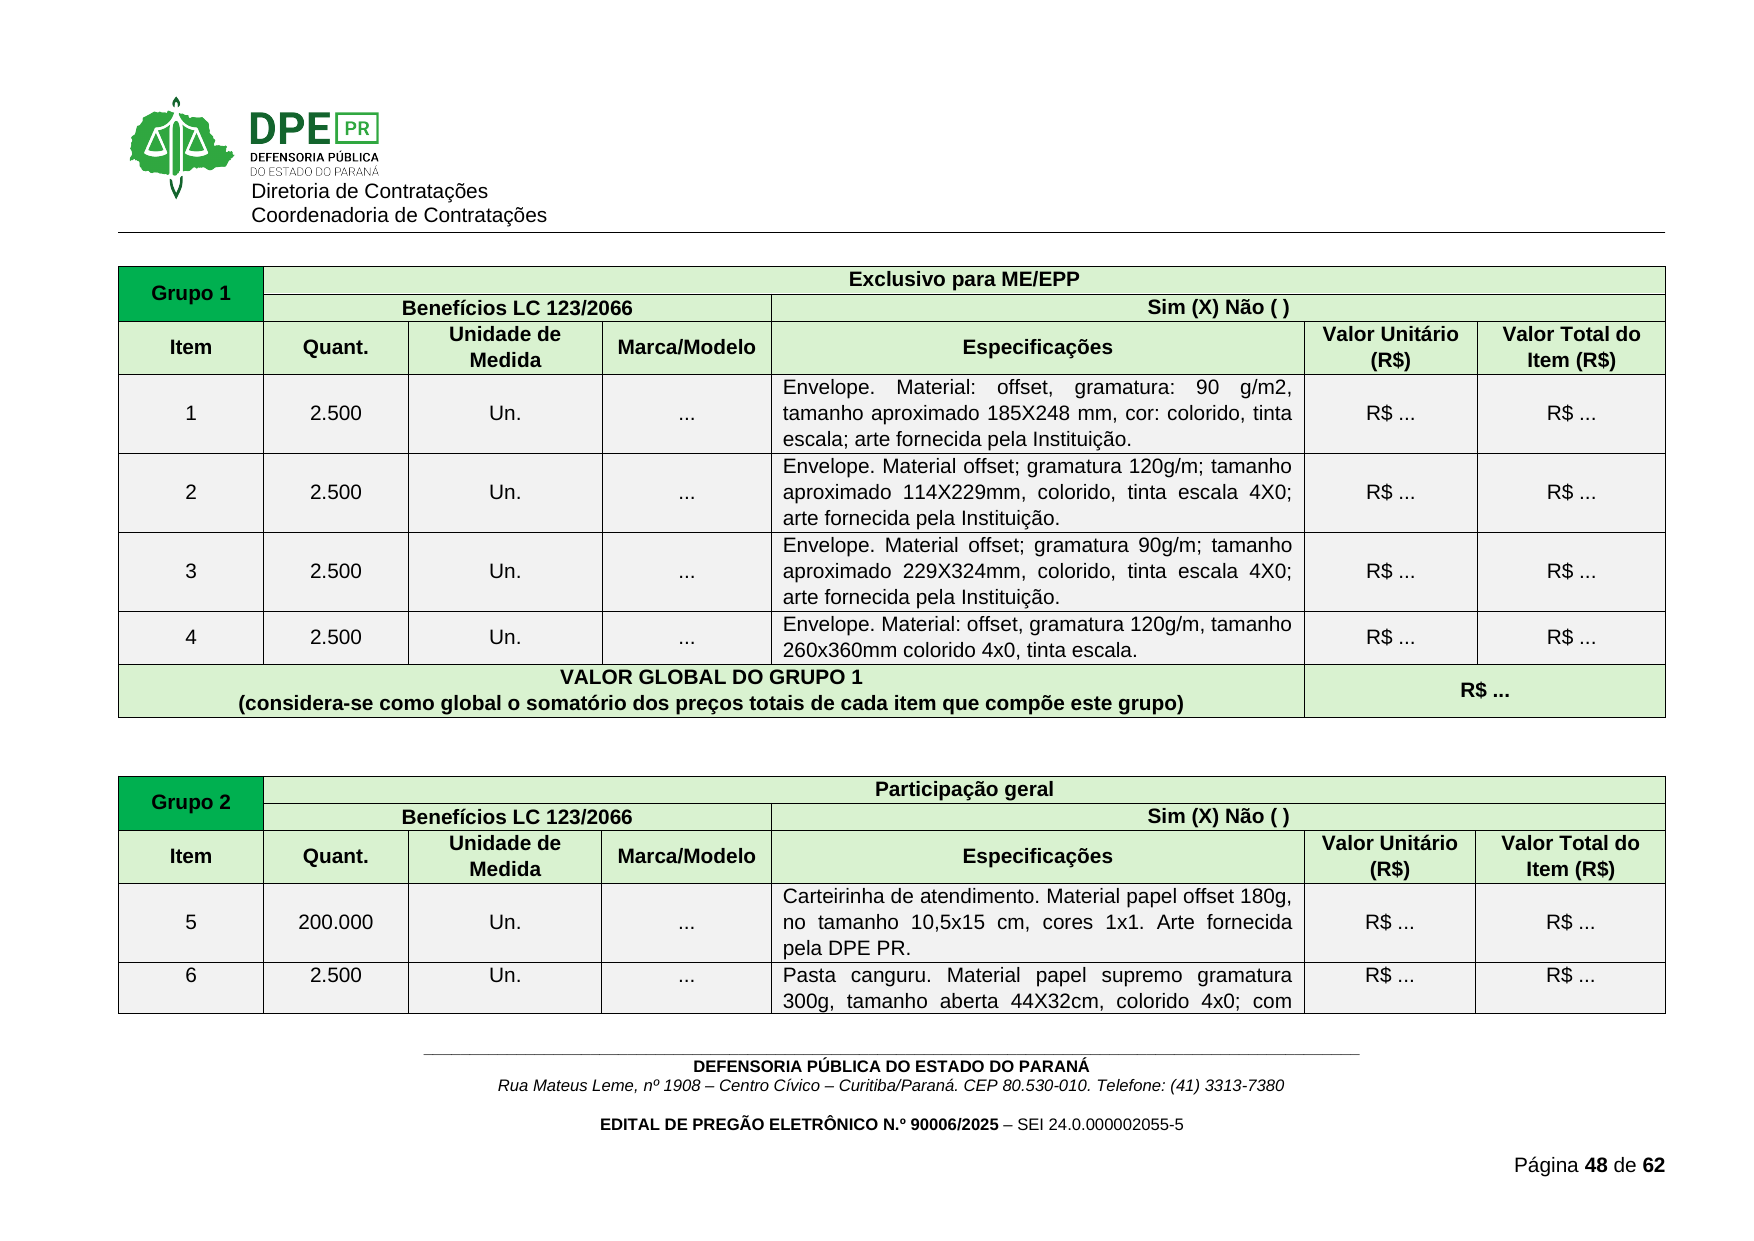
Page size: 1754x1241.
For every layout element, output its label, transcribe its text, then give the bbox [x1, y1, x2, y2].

table_cell Sim (X) Não ( ) [772, 804, 1665, 830]
table_cell Especificações [772, 322, 1304, 374]
table_cell R$ ... [1305, 884, 1475, 962]
table_cell Quant. [264, 322, 408, 374]
table_cell Un. [409, 533, 602, 611]
table_cell Quant. [264, 831, 408, 883]
table_cell R$ ... [1305, 612, 1477, 664]
table_cell Envelope. Material offset; gramatura 120g/m; tamanho aproximado 114X229mm, colorido, tinta escala 4X0; arte fornecida pela Instituição. [772, 454, 1304, 532]
table_cell R$ ... [1305, 375, 1477, 453]
table_cell Unidade de Medida [409, 322, 602, 374]
table_cell Valor Total do Item (R$) [1478, 322, 1665, 374]
table_cell 2.500 [264, 963, 408, 1013]
table_cell Marca/Modelo [603, 322, 771, 374]
table_cell R$ ... [1305, 533, 1477, 611]
table_cell VALOR GLOBAL DO GRUPO 1 (considera-se como global o somatório dos preços totais de cada item que compõe este grupo) [119, 665, 1304, 717]
table_cell 2 [119, 454, 263, 532]
table_cell Valor Total do Item (R$) [1476, 831, 1665, 883]
table_header Participação geral [264, 777, 1665, 803]
table_cell R$ ... [1476, 884, 1665, 962]
table_cell ... [603, 612, 771, 664]
table_cell R$ ... [1305, 963, 1475, 1013]
table_cell Un. [409, 375, 602, 453]
table_header Exclusivo para ME/EPP [264, 267, 1665, 293]
table_cell Carteirinha de atendimento. Material papel offset 180g, no tamanho 10,5x15 cm, cores 1x1. Arte fornecida pela DPE PR. [772, 884, 1304, 962]
table_cell R$ ... [1476, 963, 1665, 1013]
table_cell Benefícios LC 123/2066 [264, 295, 771, 321]
table_cell Envelope. Material offset; gramatura 90g/m; tamanho aproximado 229X324mm, colorido, tinta escala 4X0; arte fornecida pela Instituição. [772, 533, 1304, 611]
picture [129, 96, 379, 200]
table_cell Envelope. Material: offset, gramatura: 90 g/m2, tamanho aproximado 185X248 mm, cor: colorido, tinta escala; arte fornecida pela Instituição. [772, 375, 1304, 453]
table_cell R$ ... [1478, 454, 1665, 532]
table_cell 5 [119, 884, 263, 962]
table_cell ... [603, 533, 771, 611]
table_header Grupo 2 [119, 777, 263, 830]
table_header Grupo 1 [119, 267, 263, 321]
table_cell Item [119, 831, 263, 883]
table_cell R$ ... [1478, 612, 1665, 664]
table_cell Marca/Modelo [602, 831, 771, 883]
table_cell Valor Unitário (R$) [1305, 322, 1477, 374]
table_cell Un. [409, 454, 602, 532]
table_cell 2.500 [264, 375, 408, 453]
table_cell ... [602, 884, 771, 962]
table_cell Un. [409, 963, 601, 1013]
table_cell Valor Unitário (R$) [1305, 831, 1475, 883]
table_cell Item [119, 322, 263, 374]
table_cell 200.000 [264, 884, 408, 962]
table_cell R$ ... [1478, 533, 1665, 611]
table_cell Un. [409, 884, 601, 962]
table_cell 2.500 [264, 454, 408, 532]
table_cell Especificações [772, 831, 1304, 883]
table_cell R$ ... [1305, 665, 1665, 717]
table_cell 6 [119, 963, 263, 1013]
table_cell 2.500 [264, 533, 408, 611]
table_cell ... [603, 375, 771, 453]
table_cell ... [602, 963, 771, 1013]
table_cell Sim (X) Não ( ) [772, 295, 1665, 321]
table_cell 1 [119, 375, 263, 453]
table_cell Benefícios LC 123/2066 [264, 804, 771, 830]
table_cell ... [603, 454, 771, 532]
table_cell R$ ... [1305, 454, 1477, 532]
table_cell Unidade de Medida [409, 831, 601, 883]
table_cell R$ ... [1478, 375, 1665, 453]
table_cell 2.500 [264, 612, 408, 664]
table_cell 4 [119, 612, 263, 664]
table_cell 3 [119, 533, 263, 611]
table_cell Envelope. Material: offset, gramatura 120g/m, tamanho 260x360mm colorido 4x0, tinta escala. [772, 612, 1304, 664]
table_cell Un. [409, 612, 602, 664]
